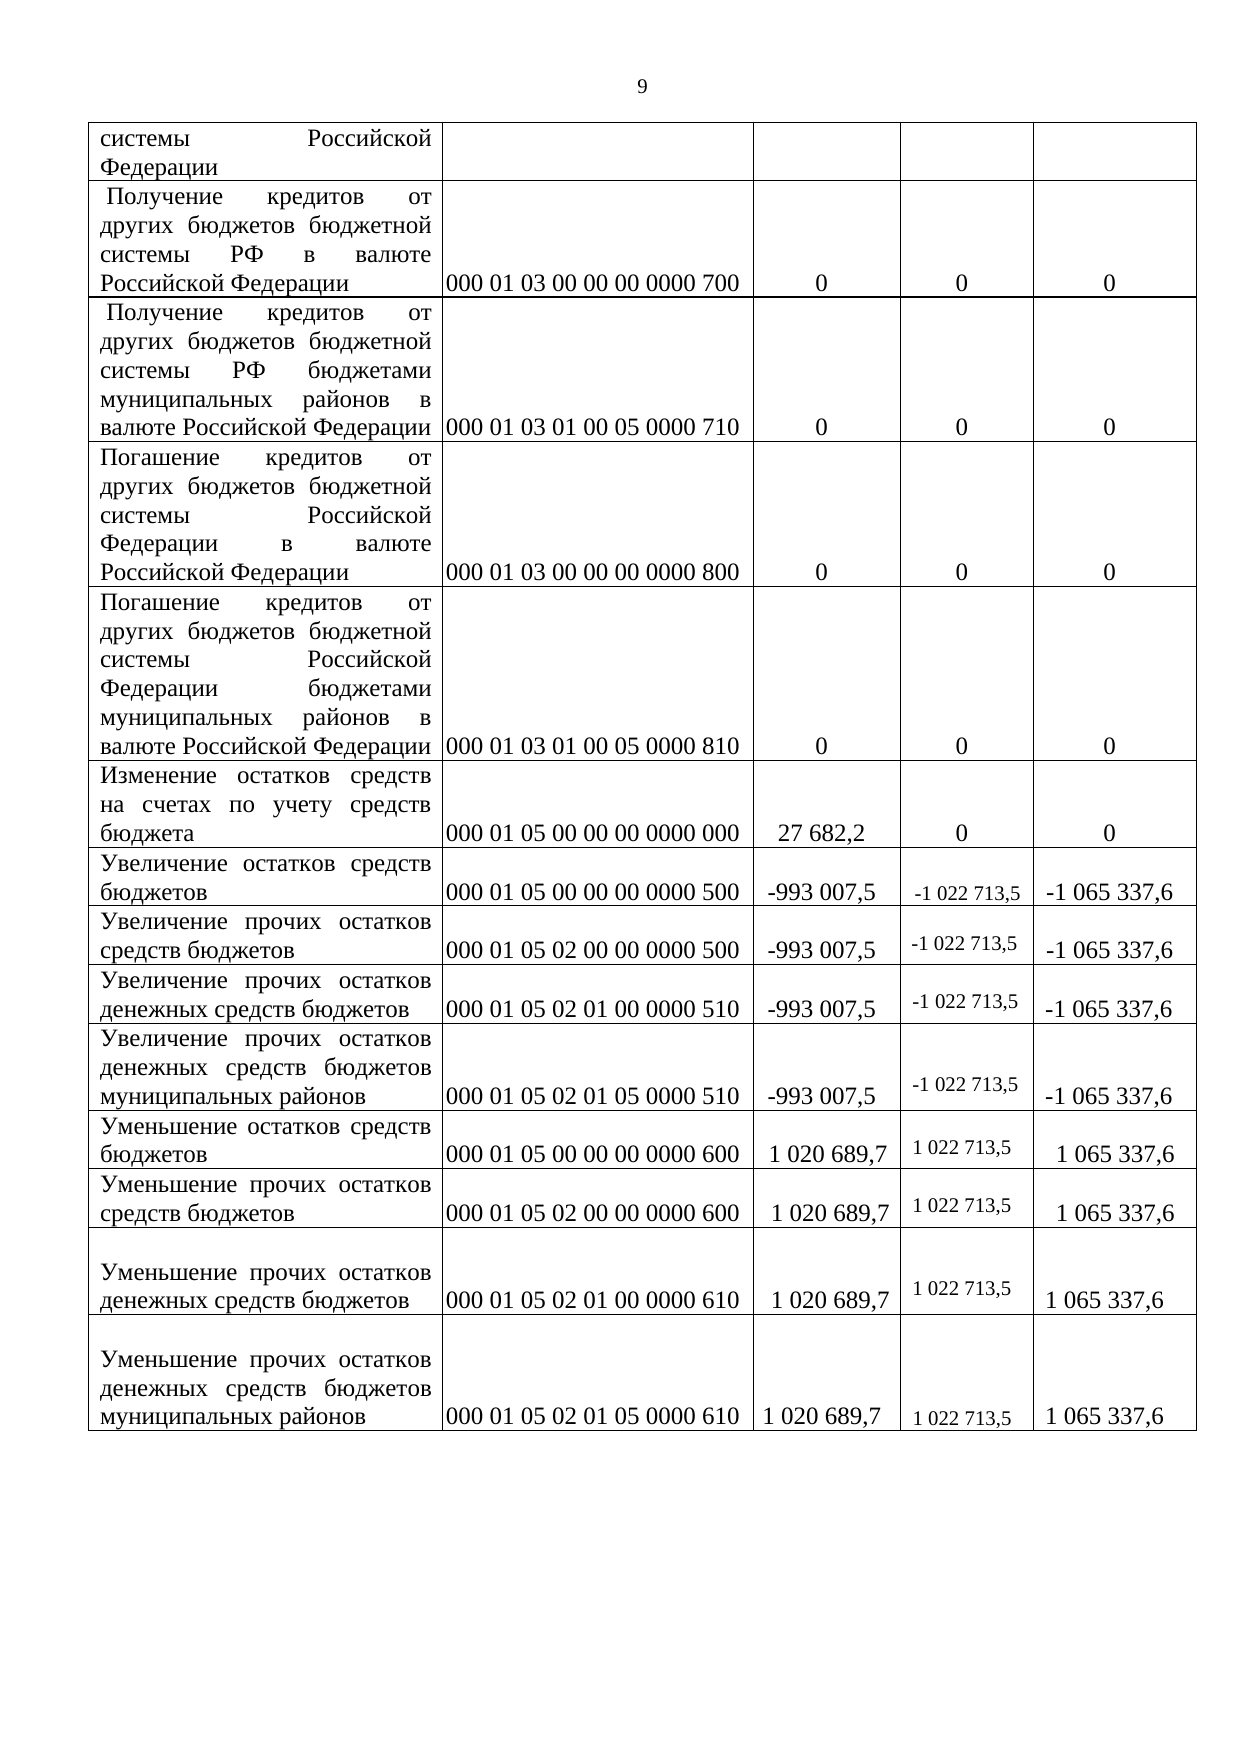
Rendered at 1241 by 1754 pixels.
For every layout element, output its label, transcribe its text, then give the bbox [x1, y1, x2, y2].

table_cell 1 020 689,7 [754, 1228, 900, 1314]
table_cell 1 020 689,7 [754, 1169, 900, 1227]
table_cell Увеличение остатков средств бюджетов [89, 848, 442, 905]
table_cell 1 065 337,6 [1034, 1169, 1196, 1227]
table_cell Получение кредитов от других бюджетов бюджетной системы РФ бюджетами муниципальных районов в валюте Российской Федерации [89, 298, 442, 441]
table_cell 0 [1034, 587, 1196, 759]
table_cell 0 [754, 181, 900, 296]
table_cell 000 01 03 01 00 05 0000 710 [443, 298, 753, 441]
table_cell 000 01 05 00 00 00 0000 600 [443, 1111, 753, 1168]
table_cell 1 020 689,7 [754, 1315, 900, 1430]
table_cell 0 [901, 181, 1033, 296]
table_cell -1 065 337,6 [1034, 848, 1196, 905]
table_cell -993 007,5 [754, 965, 900, 1022]
table_cell 1 022 713,5 [901, 1228, 1033, 1314]
table_cell 000 01 05 00 00 00 0000 000 [443, 761, 753, 847]
table_cell 000 01 05 02 01 00 0000 610 [443, 1228, 753, 1314]
table_cell 0 [901, 587, 1033, 759]
table_cell 000 01 05 02 00 00 0000 500 [443, 906, 753, 964]
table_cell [89, 123, 442, 180]
table_cell -1 022 713,5 [901, 965, 1033, 1022]
table_cell -1 022 713,5 [901, 1024, 1033, 1110]
table_cell 1 065 337,6 [1034, 1111, 1196, 1168]
table_cell 0 [1034, 298, 1196, 441]
table_cell 0 [901, 123, 1033, 180]
table_cell Увеличение прочих остатков средств бюджетов [89, 906, 442, 964]
table_cell 0 [754, 123, 900, 180]
table_cell -993 007,5 [754, 848, 900, 905]
table_cell Получение кредитов от других бюджетов бюджетной системы РФ в валюте Российской Федерации [89, 181, 442, 296]
table_cell 000 01 05 02 01 05 0000 510 [443, 1024, 753, 1110]
table_cell 0 [901, 298, 1033, 441]
table_cell 000 01 05 02 01 00 0000 510 [443, 965, 753, 1022]
table_cell 1 065 337,6 [1034, 1228, 1196, 1314]
table_cell Уменьшение прочих остатков средств бюджетов [89, 1169, 442, 1227]
table_cell -1 022 713,5 [901, 848, 1033, 905]
table_cell Увеличение прочих остатков денежных средств бюджетов муниципальных районов [89, 1024, 442, 1110]
table_cell Уменьшение прочих остатков денежных средств бюджетов [89, 1228, 442, 1314]
table_cell Погашение кредитов от других бюджетов бюджетной системы Российской Федерации бюджетами муниципальных районов в валюте Российской Федерации [89, 587, 442, 759]
table_cell 0 [754, 442, 900, 586]
table_cell 000 01 03 00 00 00 0000 800 [443, 442, 753, 586]
table_cell 000 01 03 01 00 05 0000 810 [443, 587, 753, 759]
table_cell -1 022 713,5 [901, 906, 1033, 964]
table_cell 0 [754, 298, 900, 441]
table_cell -993 007,5 [754, 1024, 900, 1110]
table_cell 000 01 05 00 00 00 0000 500 [443, 848, 753, 905]
table_cell Уменьшение остатков средств бюджетов [89, 1111, 442, 1168]
table_cell 1 020 689,7 [754, 1111, 900, 1168]
table_cell Погашение кредитов от других бюджетов бюджетной системы Российской Федерации в валюте Российской Федерации [89, 442, 442, 586]
table_cell 1 065 337,6 [1034, 1315, 1196, 1430]
table_cell 27 682,2 [754, 761, 900, 847]
table_cell 0 [901, 761, 1033, 847]
table_cell 0 [754, 587, 900, 759]
table_cell -1 065 337,6 [1034, 965, 1196, 1022]
table_cell 1 022 713,5 [901, 1169, 1033, 1227]
table_cell 0 [901, 442, 1033, 586]
table_cell Уменьшение прочих остатков денежных средств бюджетов муниципальных районов [89, 1315, 442, 1430]
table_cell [443, 123, 753, 180]
table_cell Увеличение прочих остатков денежных средств бюджетов [89, 965, 442, 1022]
table_cell 0 [1034, 123, 1196, 180]
table_cell 0 [1034, 442, 1196, 586]
table_cell 0 [1034, 181, 1196, 296]
table_cell 000 01 05 02 01 05 0000 610 [443, 1315, 753, 1430]
table_cell 000 01 05 02 00 00 0000 600 [443, 1169, 753, 1227]
table_cell 0 [1034, 761, 1196, 847]
table_cell -1 065 337,6 [1034, 906, 1196, 964]
table_cell 1 022 713,5 [901, 1111, 1033, 1168]
table_cell -1 065 337,6 [1034, 1024, 1196, 1110]
table_cell 000 01 03 00 00 00 0000 700 [443, 181, 753, 296]
table_cell -993 007,5 [754, 906, 900, 964]
table_cell Изменение остатков средств на счетах по учету средств бюджета [89, 761, 442, 847]
table_cell 1 022 713,5 [901, 1315, 1033, 1430]
